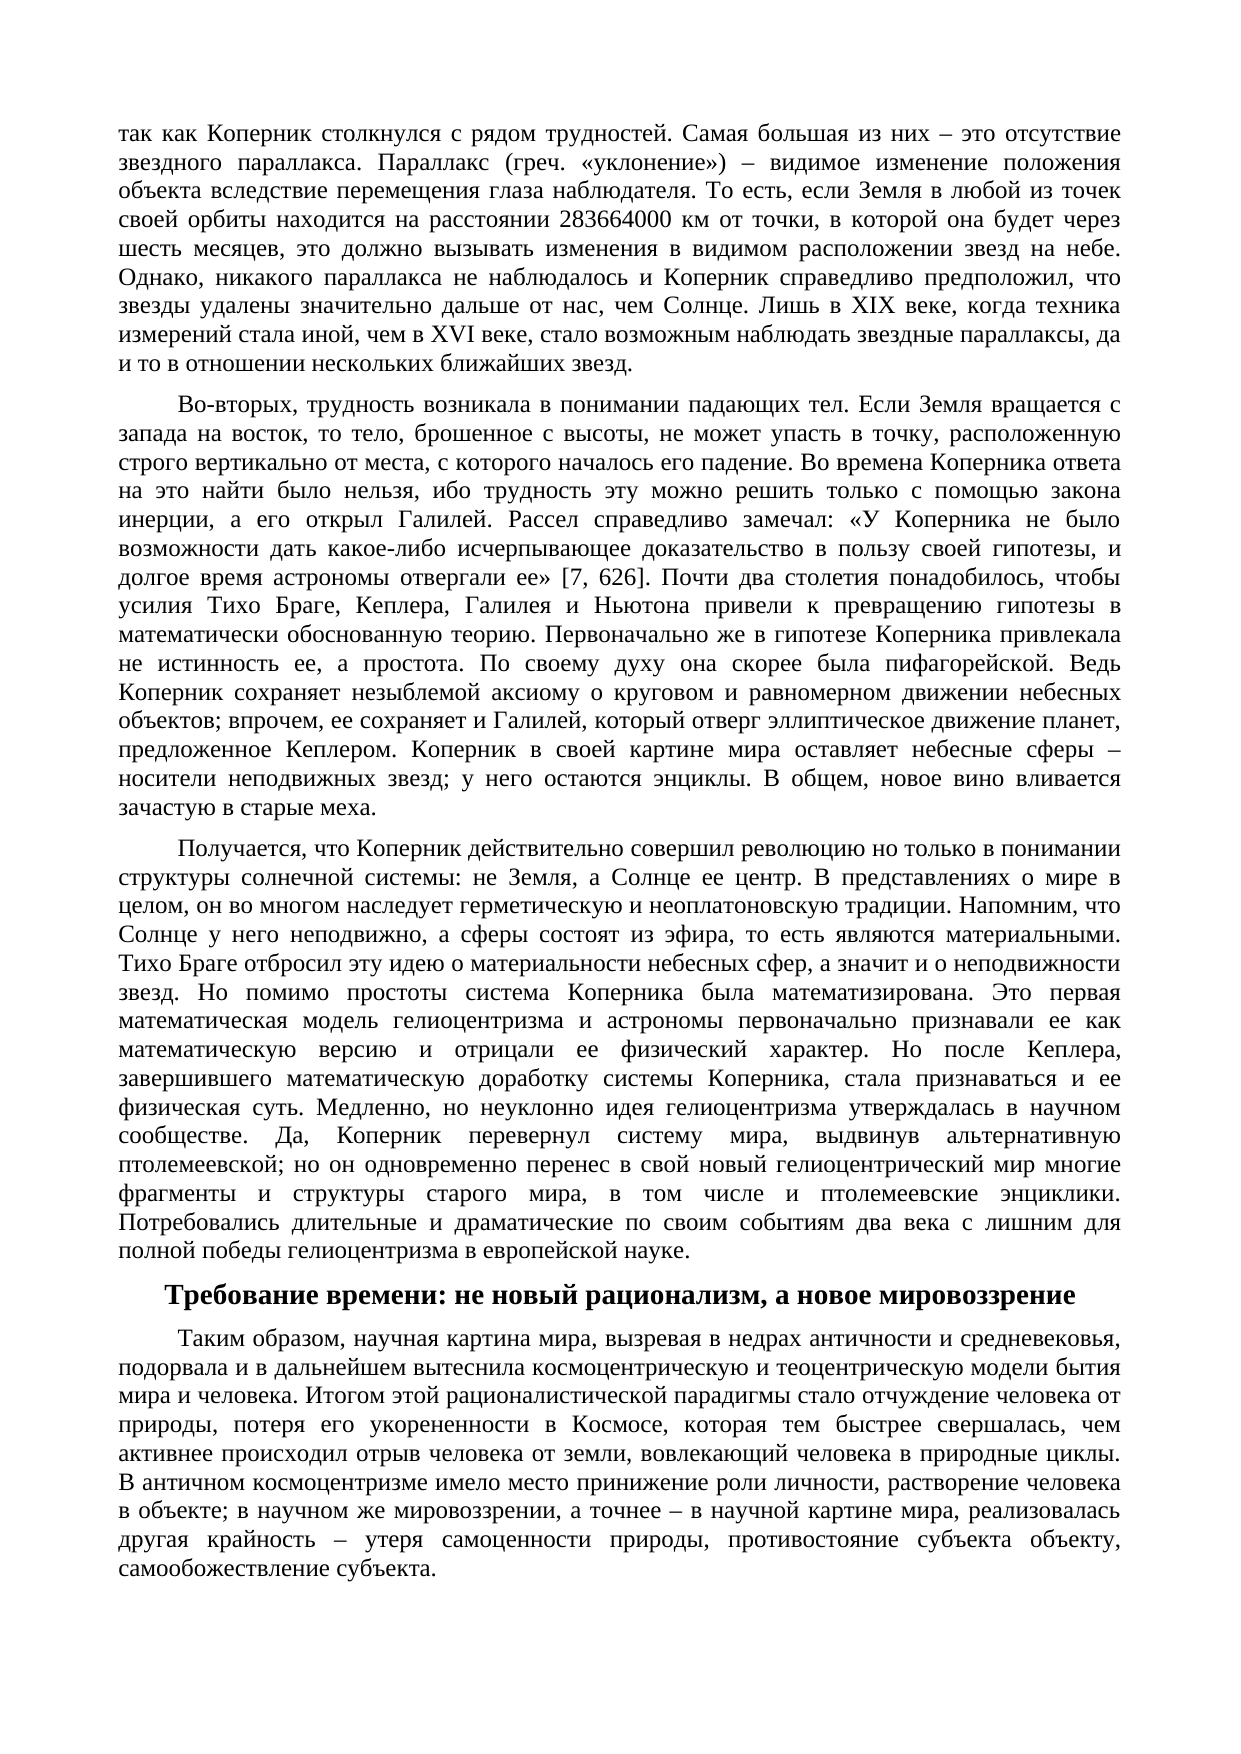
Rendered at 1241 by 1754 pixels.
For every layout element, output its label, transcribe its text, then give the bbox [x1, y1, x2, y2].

text Требование времени: не новый рационализм, а новое мировоззрение [118, 1277, 1122, 1310]
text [118, 118, 1122, 377]
text Получается, что Коперник действительно совершил революцию но только в понимании структуры солнечной системы: не Земля, а Солнце ее центр. В представлениях о мире в целом, он во многом наследует герметическую и неоплатоновскую традиции. Напомним, что Солнце у него неподвижно, а сферы состоят из эфира, то есть являются материальными. Тихо Браге отбросил эту идею о материальности небесных сфер, а значит и о неподвижности звезд. Но помимо простоты система Коперника была математизирована. Это первая математическая модель гелиоцентризма и астрономы первоначально признавали ее как математическую версию и отрицали ее физический характер. Но после Кеплера, завершившего математическую доработку системы Коперника, стала признаваться и ее физическая суть. Медленно, но неуклонно идея гелиоцентризма утверждалась в научном сообществе. Да, Коперник перевернул систему мира, выдвинув альтернативную птолемеевской; но он одновременно перенес в свой новый гелиоцентрический мир многие фрагменты и структуры старого мира, в том числе и птолемеевские энциклики. Потребовались длительные и драматические по своим событиям два века с лишним для полной победы гелиоцентризма в европейской науке. [118, 833, 1122, 1264]
text Во-вторых, трудность возникала в понимании падающих тел. Если Земля вращается с запада на восток, то тело, брошенное с высоты, не может упасть в точку, расположенную строго вертикально от места, с которого началось его падение. Во времена Коперника ответа на это найти было нельзя, ибо трудность эту можно решить только с помощью закона инерции, а его открыл Галилей. Рассел справедливо замечал: «У Коперника не было возможности дать какое-либо исчерпывающее доказательство в пользу своей гипотезы, и долгое время астрономы отвергали ее» [7, 626]. Почти два столетия понадобилось, чтобы усилия Тихо Браге, Кеплера, Галилея и Ньютона привели к превращению гипотезы в математически обоснованную теорию. Первоначально же в гипотезе Коперника привлекала не истинность ее, а простота. По своему духу она скорее была пифагорейской. Ведь Коперник сохраняет незыблемой аксиому о круговом и равномерном движении небесных объектов; впрочем, ее сохраняет и Галилей, который отверг эллиптическое движение планет, предложенное Кеплером. Коперник в своей картине мира оставляет небесные сферы – носители неподвижных звезд; у него остаются энциклы. В общем, новое вино вливается зачастую в старые меха. [118, 389, 1122, 821]
text Таким образом, научная картина мира, вызревая в недрах античности и средневековья, подорвала и в дальнейшем вытеснила космоцентрическую и теоцентрическую модели бытия мира и человека. Итогом этой рационалистической парадигмы стало отчуждение человека от природы, потеря его укорененности в Космосе, которая тем быстрее свершалась, чем активнее происходил отрыв человека от земли, вовлекающий человека в природные циклы. В античном космоцентризме имело место принижение роли личности, растворение человека в объекте; в научном же мировоззрении, а точнее – в научной картине мира, реализовалась другая крайность – утеря самоценности природы, противостояние субъекта объекту, самообожествление субъекта. [118, 1323, 1122, 1582]
